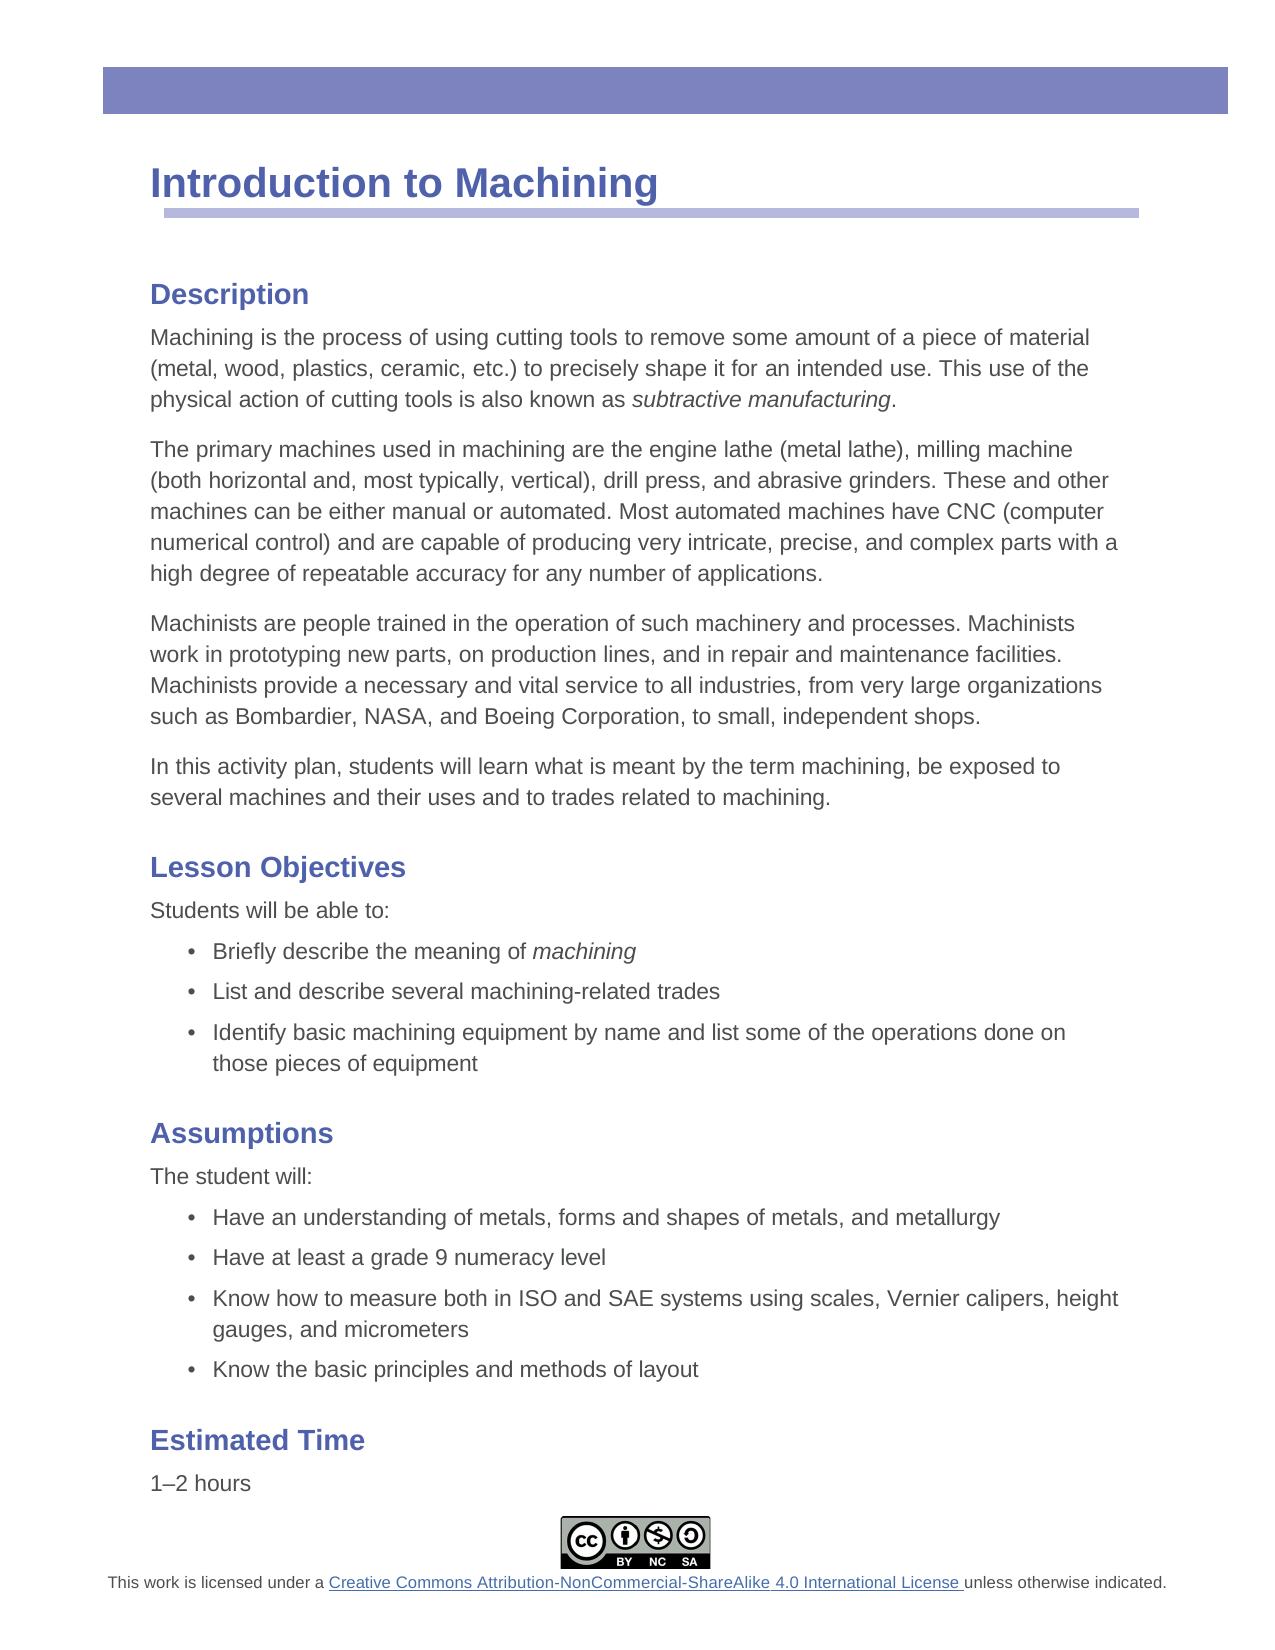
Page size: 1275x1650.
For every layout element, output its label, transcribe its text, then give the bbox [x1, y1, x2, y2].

text In this activity plan, students will learn what is meant by the term machining, be exposed to several machines and their uses and to trades related to machining. [150, 753, 1120, 810]
list Identify basic machining equipment by name and list some of the operations done on those pieces of equipment [187, 1019, 1071, 1076]
subtitle Lesson Objectives [150, 851, 1239, 884]
text Introduction to Machining [150, 159, 1239, 207]
list Have an understanding of metals, forms and shapes of metals, and metallurgy [187, 1204, 1239, 1230]
text 1–2 hours [150, 1469, 1239, 1496]
list Have at least a grade 9 numeracy level [187, 1244, 1239, 1271]
subtitle Description [150, 277, 1239, 311]
text Students will be able to: [150, 897, 1239, 923]
subtitle Assumptions [150, 1117, 1239, 1150]
text The student will: [150, 1163, 1239, 1189]
subtitle Estimated Time [150, 1423, 1239, 1457]
list List and describe several machining-related trades [187, 978, 1239, 1004]
list Know the basic principles and methods of layout [187, 1356, 1239, 1383]
text The primary machines used in machining are the engine lathe (metal lathe), milling machine (both horizontal and, most typically, vertical), drill press, and abrasive grinders. These and other machines can be either manual or automated. Most automated machines have CNC (computer numerical control) and are capable of producing very intricate, precise, and complex parts with a high degree of repeatable accuracy for any number of applications. [150, 436, 1120, 586]
picture [560, 1516, 711, 1569]
list Know how to measure both in ISO and SAE systems using scales, Vernier calipers, height gauges, and micrometers [187, 1285, 1120, 1342]
text Machinists are people trained in the operation of such machinery and processes. Machinists work in prototyping new parts, on production lines, and in repair and maintenance facilities. Machinists provide a necessary and vital service to all industries, from very large organizations such as Bombardier, NASA, and Boeing Corporation, to small, independent shops. [150, 610, 1120, 729]
list Briefly describe the meaning of machining [187, 938, 1239, 964]
text This work is licensed under a Creative Commons Attribution-NonCommercial-ShareAlike 4.0 International License unless otherwise indicated. [107, 1573, 1239, 1592]
text Machining is the process of using cutting tools to remove some amount of a piece of material (metal, wood, plastics, ceramic, etc.) to precisely shape it for an intended use. This use of the physical action of cutting tools is also known as subtractive manufacturing. [150, 324, 1090, 412]
